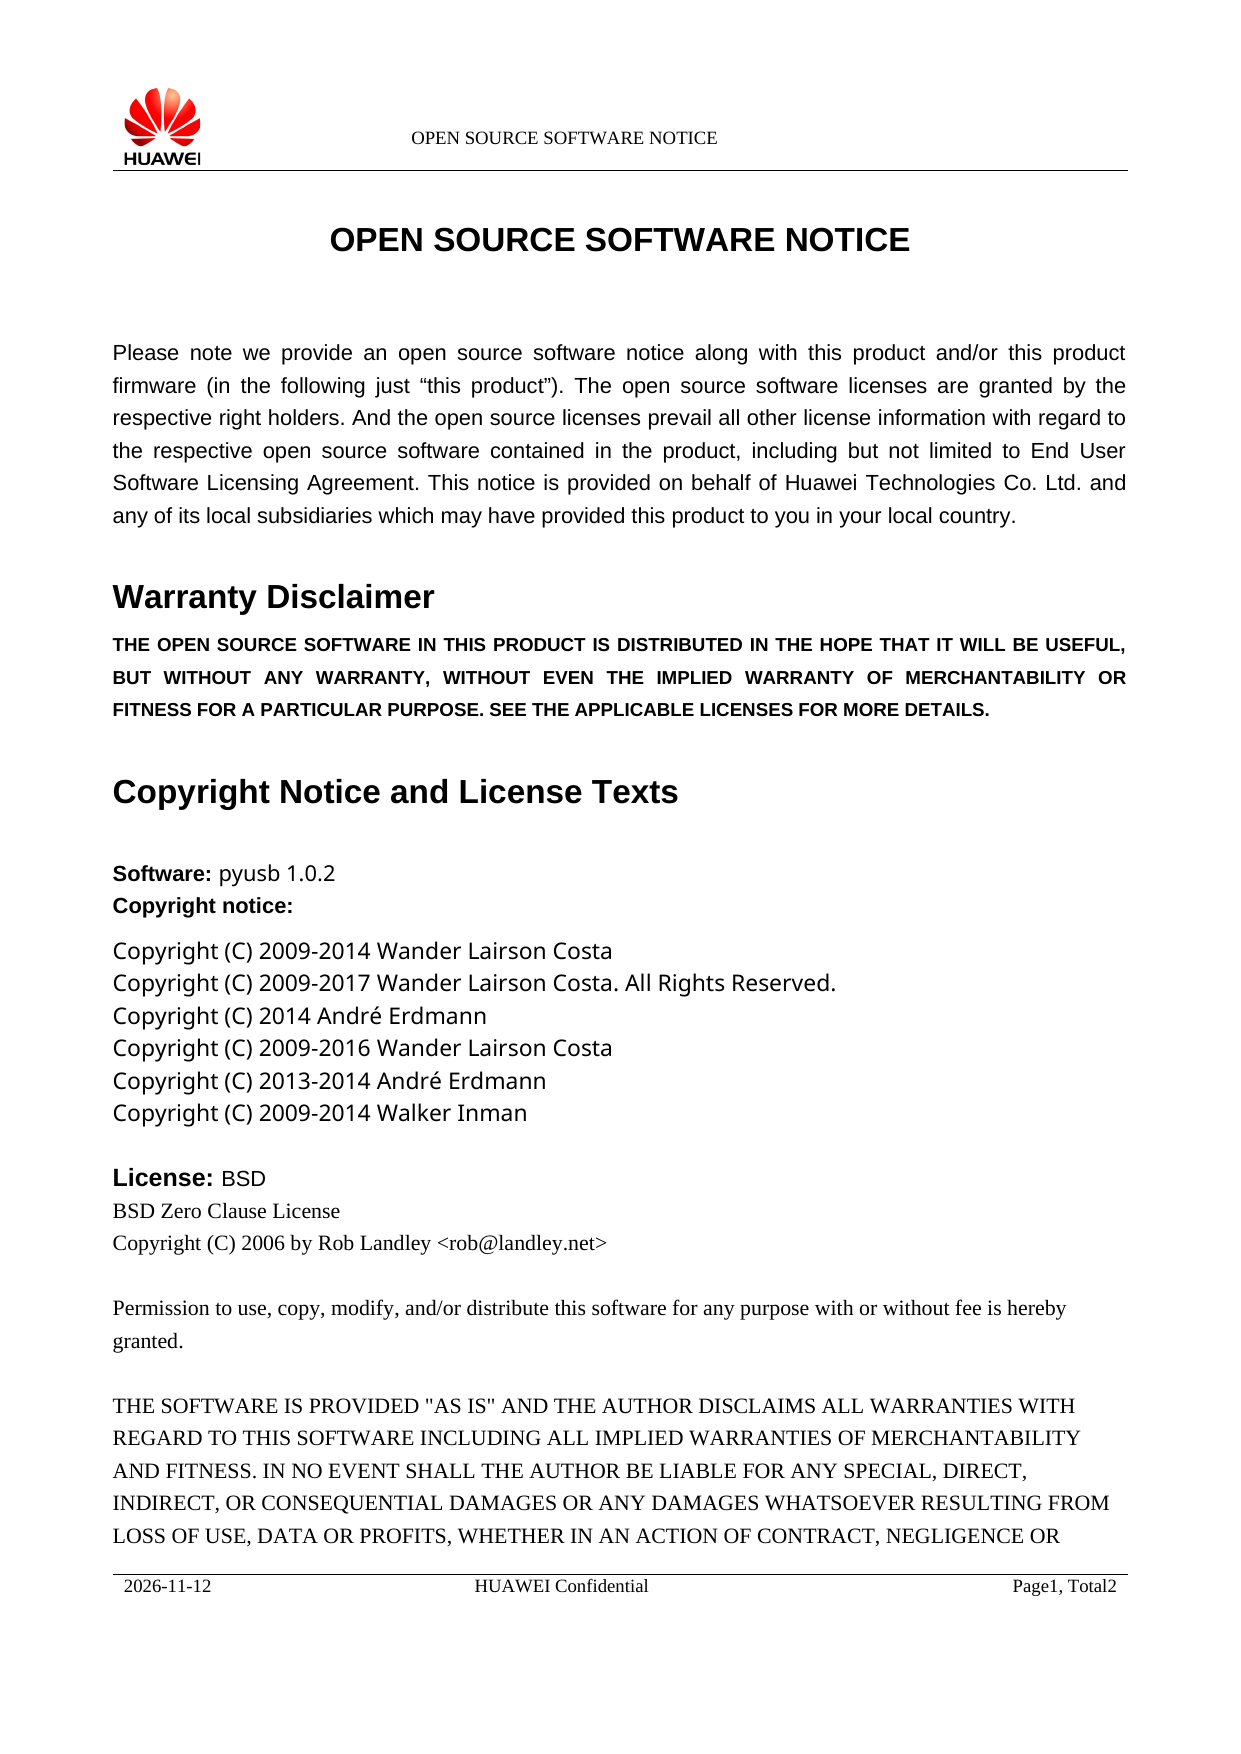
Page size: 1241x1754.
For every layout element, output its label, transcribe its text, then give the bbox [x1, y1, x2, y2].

picture [124, 88, 201, 165]
text Please note we provide an open source software notice along with this product and/or this product firmware (in the following just “this product”). The open source software licenses are granted by the respective right holders. And the open source licenses prevail all other license information with regard to the respective open source software contained in the product, including but not limited to End User Software Licensing Agreement. This notice is provided on behalf of Huawei Technologies Co. Ltd. and any of its local subsidiaries which may have provided this product to you in your local country. [112, 336, 1128, 531]
text Warranty Disclaimer [112, 564, 1128, 629]
text Copyright notice: [112, 889, 1128, 921]
text License: BSD [112, 1161, 1128, 1194]
text Copyright Notice and License Texts [112, 759, 1128, 824]
text The open source software in this product is distributed in the hope that it will be useful, but WITHOUT ANY WARRANTY, without even the implied warranty of MERCHANTABILITY or FITNESS FOR A PARTICULAR PURPOSE. See the applicable licenses for more details. [112, 629, 1128, 726]
text OPEN SOURCE SOFTWARE NOTICE [112, 206, 1128, 271]
title Software: pyusb 1.0.2 [112, 856, 1128, 889]
text Copyright (C) 2009-2014 Wander Lairson Costa Copyright (C) 2009-2017 Wander Lairson Costa. All Rights Reserved. Copyright (C) 2014 André Erdmann Copyright (C) 2009-2016 Wander Lairson Costa Copyright (C) 2013-2014 André Erdmann Copyright (C) 2009-2014 Walker Inman [112, 934, 1128, 1161]
